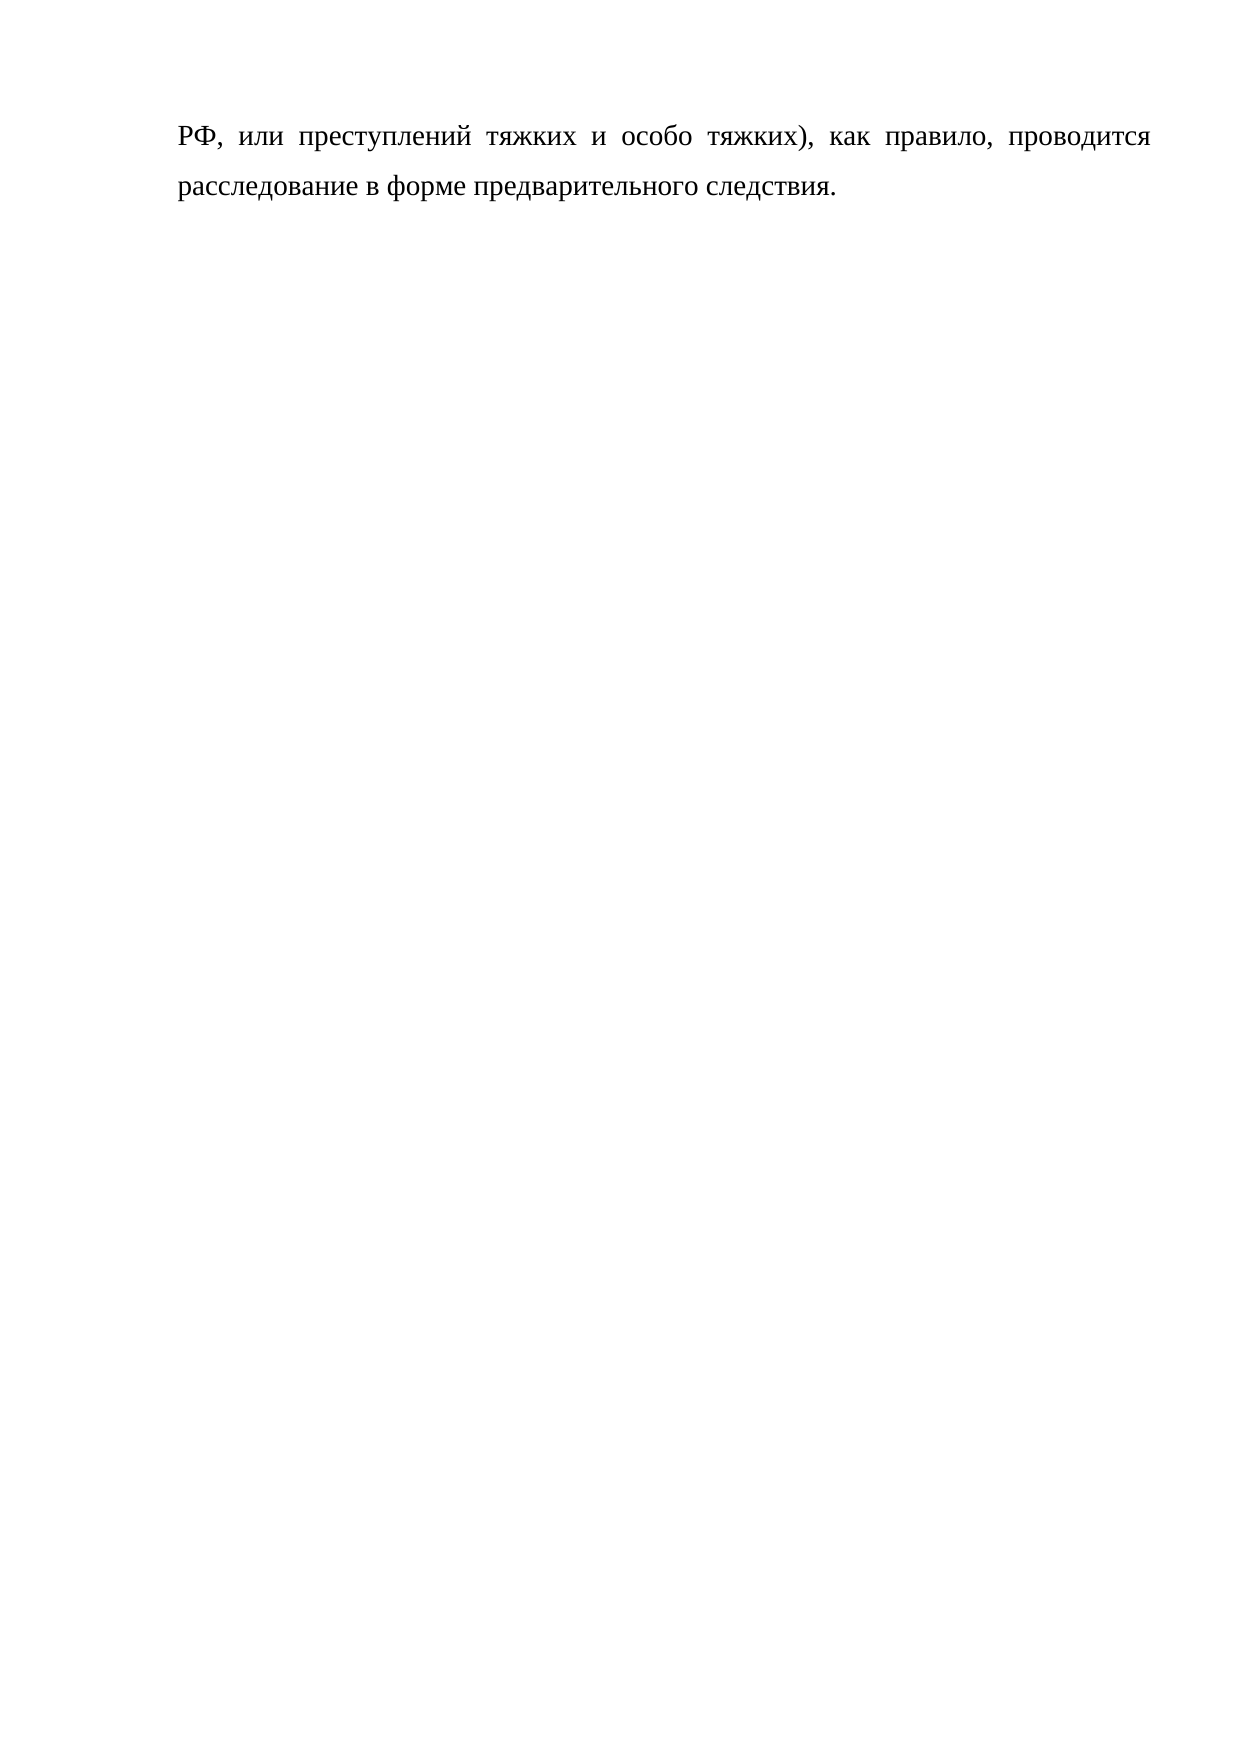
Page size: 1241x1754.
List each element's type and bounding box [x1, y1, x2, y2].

text [177, 118, 1152, 202]
